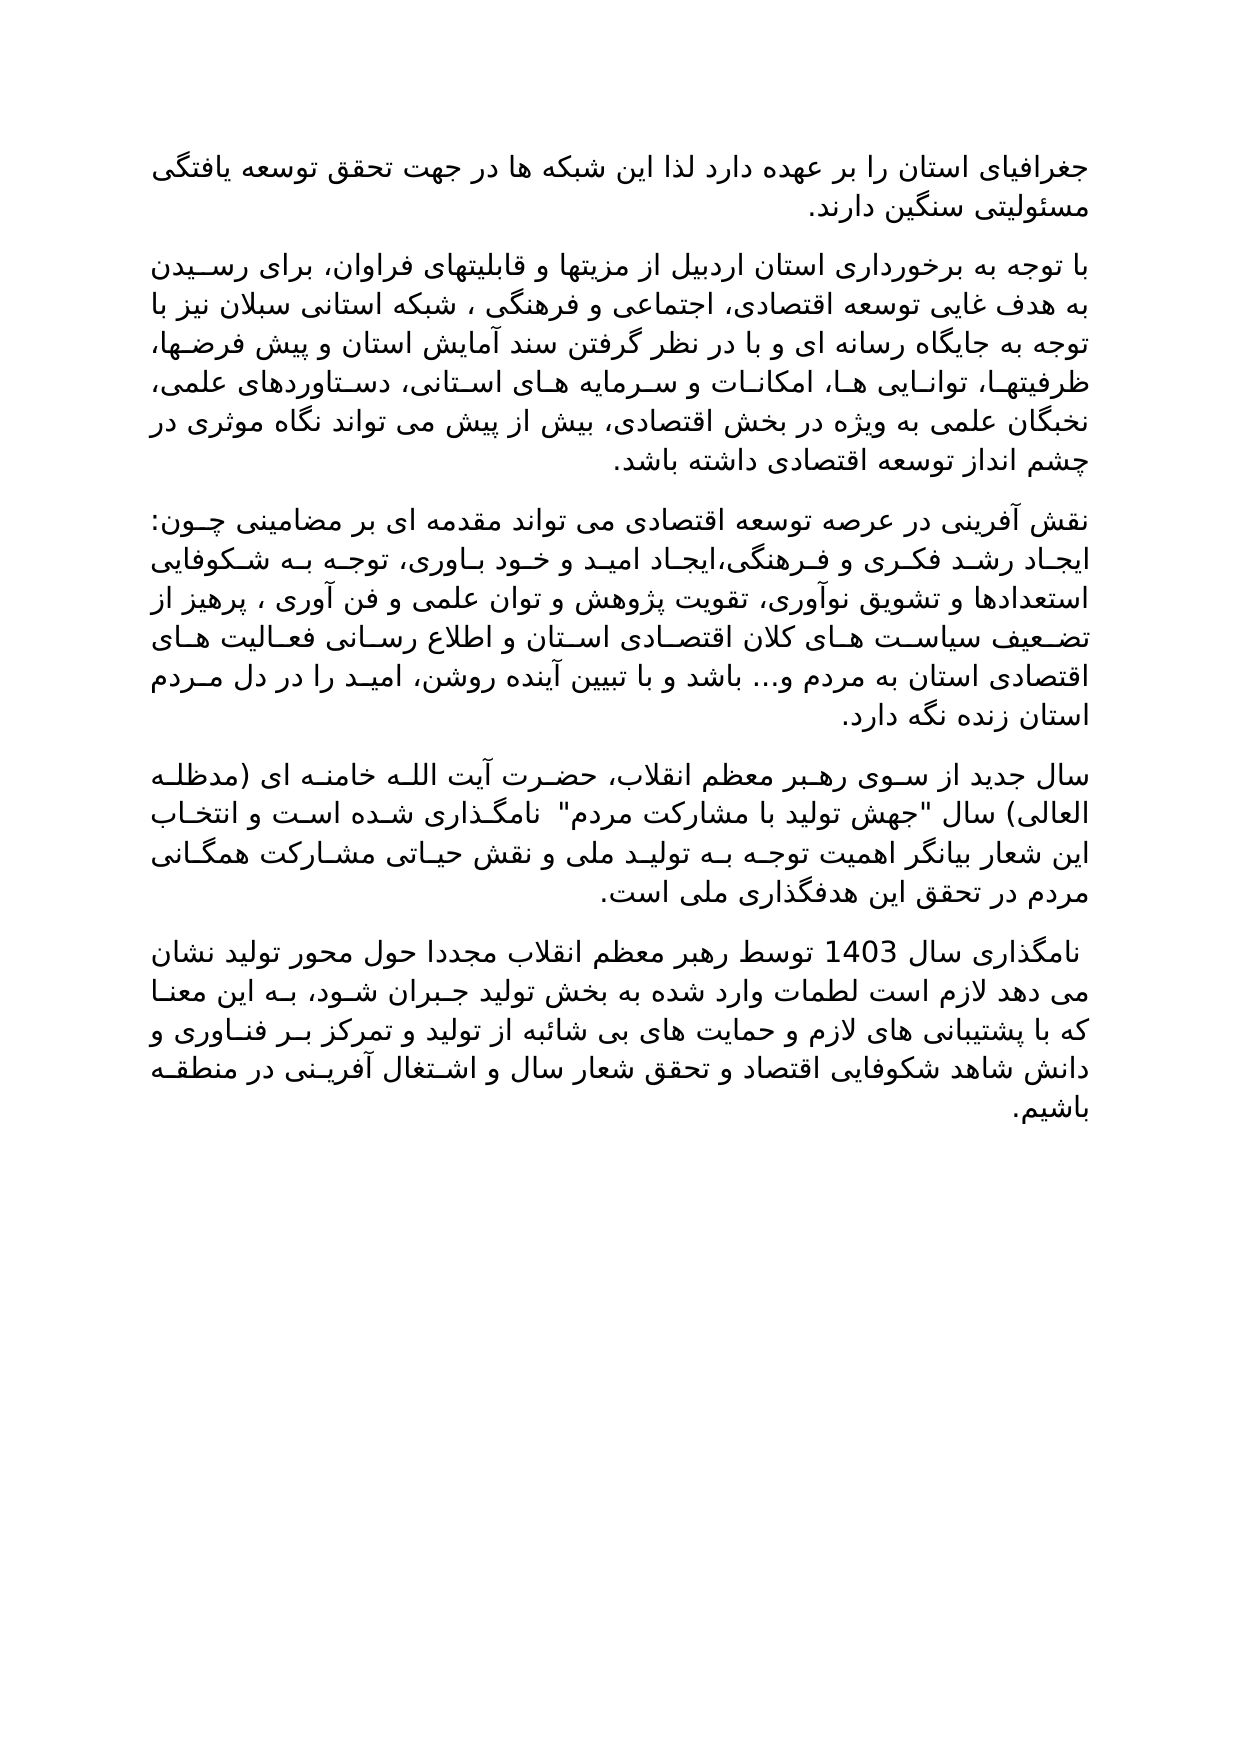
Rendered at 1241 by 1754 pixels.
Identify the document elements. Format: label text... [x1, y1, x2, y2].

text نامگذاری سال 1403 توسط رهبر معظم انقلاب مجددا حول محور تولید نشان می دهد لازم است لطمات وارد شده به بخش تولید جبران شود، به این معنا که با پشتیبانی های لازم و حمایت های بی شائبه از تولید و تمرکز بر فناوری و دانش شاهد شکوفایی اقتصاد و تحقق شعار سال و اشتغال آفرینی در منطقه باشیم. [150, 935, 1090, 1125]
text نقش آفرینی در عرصه توسعه اقتصادی می تواند مقدمه ای بر مضامینی چون: ایجاد رشد فکری و فرهنگی،ایجاد امید و خود باوری، توجه به شکوفایی استعدادها و تشویق نوآوری، تقویت پژوهش و توان علمی و فن آوری ، پرهیز از تضعیف سیاست های کلان اقتصادی استان و اطلاع رسانی فعالیت های اقتصادی استان به مردم و... باشد و با تبیین آینده روشن، امید را در دل مردم استان زنده نگه دارد. [150, 503, 1090, 732]
text با توجه به برخورداری استان اردبیل از مزیتها و قابلیتهای فراوان، برای رسیدن به هدف غایی توسعه اقتصادی، اجتماعی و فرهنگی ، شبکه استانی سبلان نیز با توجه به جایگاه رسانه ای و با در نظر گرفتن سند آمایش استان و پیش فرضها، ظرفیتها، توانایی ها، امکانات و سرمایه های استانی، دستاوردهای علمی، نخبگان علمی به ویژه در بخش اقتصادی، بیش از پیش می تواند نگاه موثری در چشم انداز توسعه اقتصادی داشته باشد. [150, 249, 1090, 477]
text سال جدید از سوی رهبر معظم انقلاب، حضرت آیت الله خامنه ای (مدظله العالی) سال "جهش تولید با مشارکت مردم" نامگذاری شده است و انتخاب این شعار بیانگر اهمیت توجه به تولید ملی و نقش حیاتی مشارکت همگانی مردم در تحقق این هدفگذاری ملی است. [150, 758, 1090, 909]
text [150, 150, 1090, 223]
